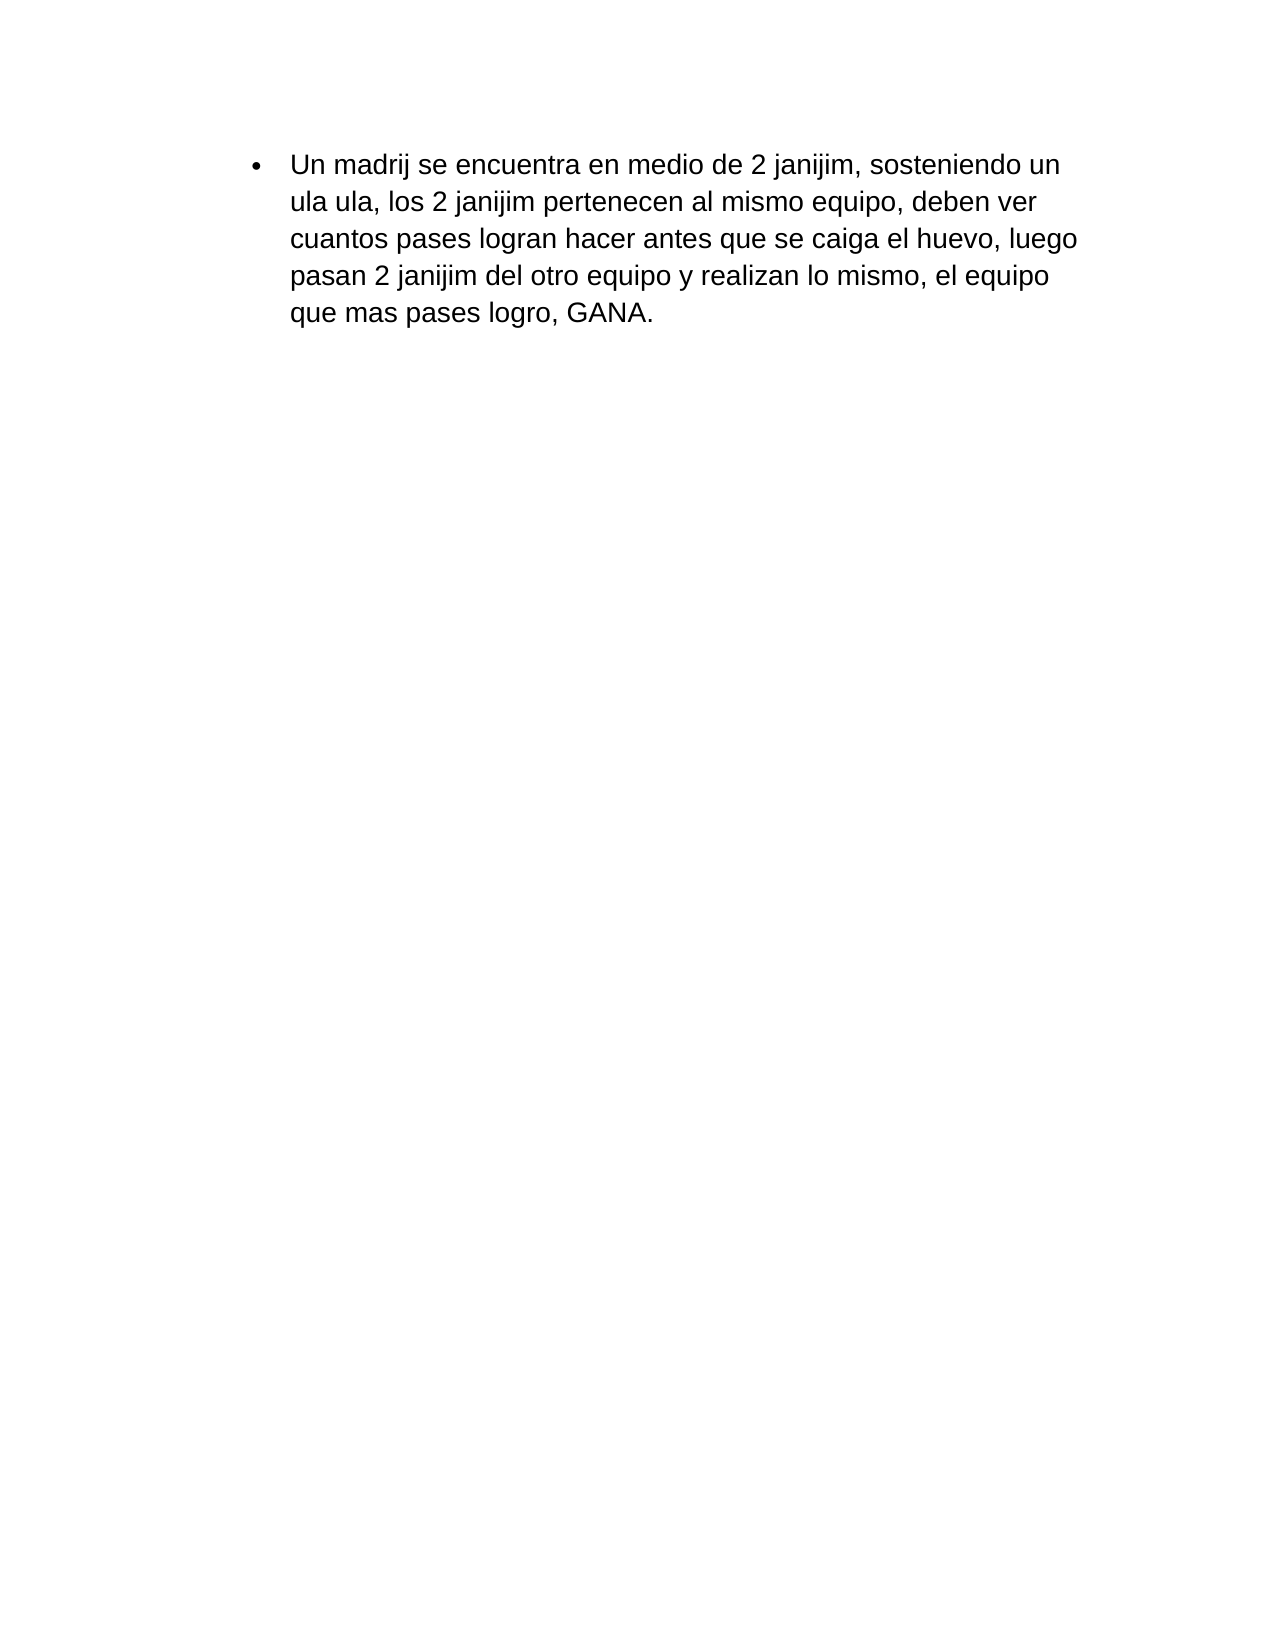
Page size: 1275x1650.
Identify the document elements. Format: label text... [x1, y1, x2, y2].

list Un madrij se encuentra en medio de 2 janijim, sosteniendo un ula ula, los 2 janijim pertenecen al mismo equipo, deben ver cuantos pases logran hacer antes que se caiga el huevo, luego pasan 2 janijim del otro equipo y realizan lo mismo, el equipo que mas pases logro, GANA. [252, 148, 1098, 329]
